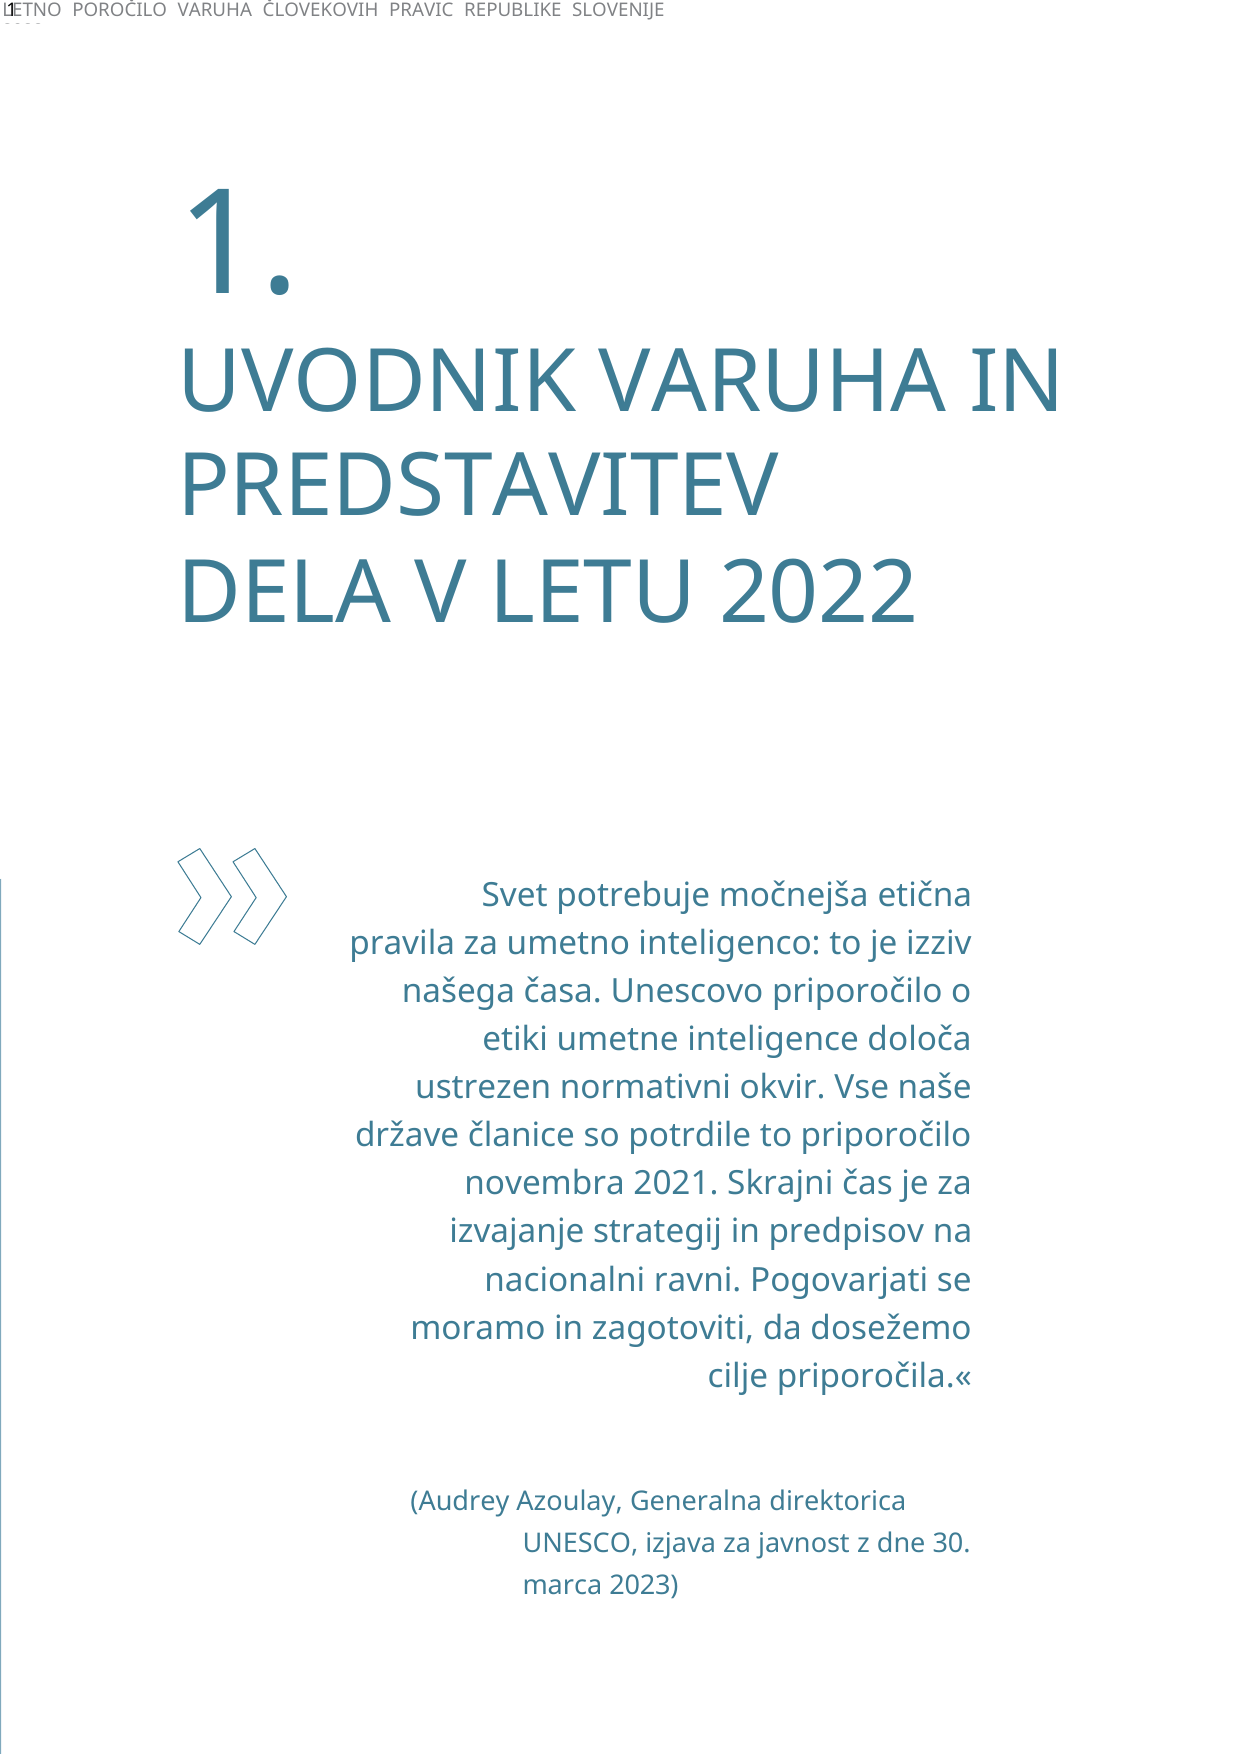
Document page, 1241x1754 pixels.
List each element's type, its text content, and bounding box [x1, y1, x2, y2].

text Svet potrebuje močnejša etična pravila za umetno inteligenco: to je izziv našega časa. Unescovo priporočilo o etiki umetne inteligence določa ustrezen normativni okvir. Vse naše države članice so potrdile to priporočilo novembra 2021. Skrajni čas je za izvajanje strategij in predpisov na nacionalni ravni. Pogovarjati se moramo in zagotoviti, da dosežemo cilje priporočila.« [341, 870, 972, 1397]
text DELA V LETU 2022 [177, 541, 1240, 643]
title 1. [177, 177, 1240, 323]
text (Audrey Azoulay, Generalna direktorica UNESCO, izjava za javnost z dne 30. marca 2023) [410, 1482, 973, 1602]
text UVODNIK VARUHA IN PREDSTAVITEV [177, 324, 1240, 541]
